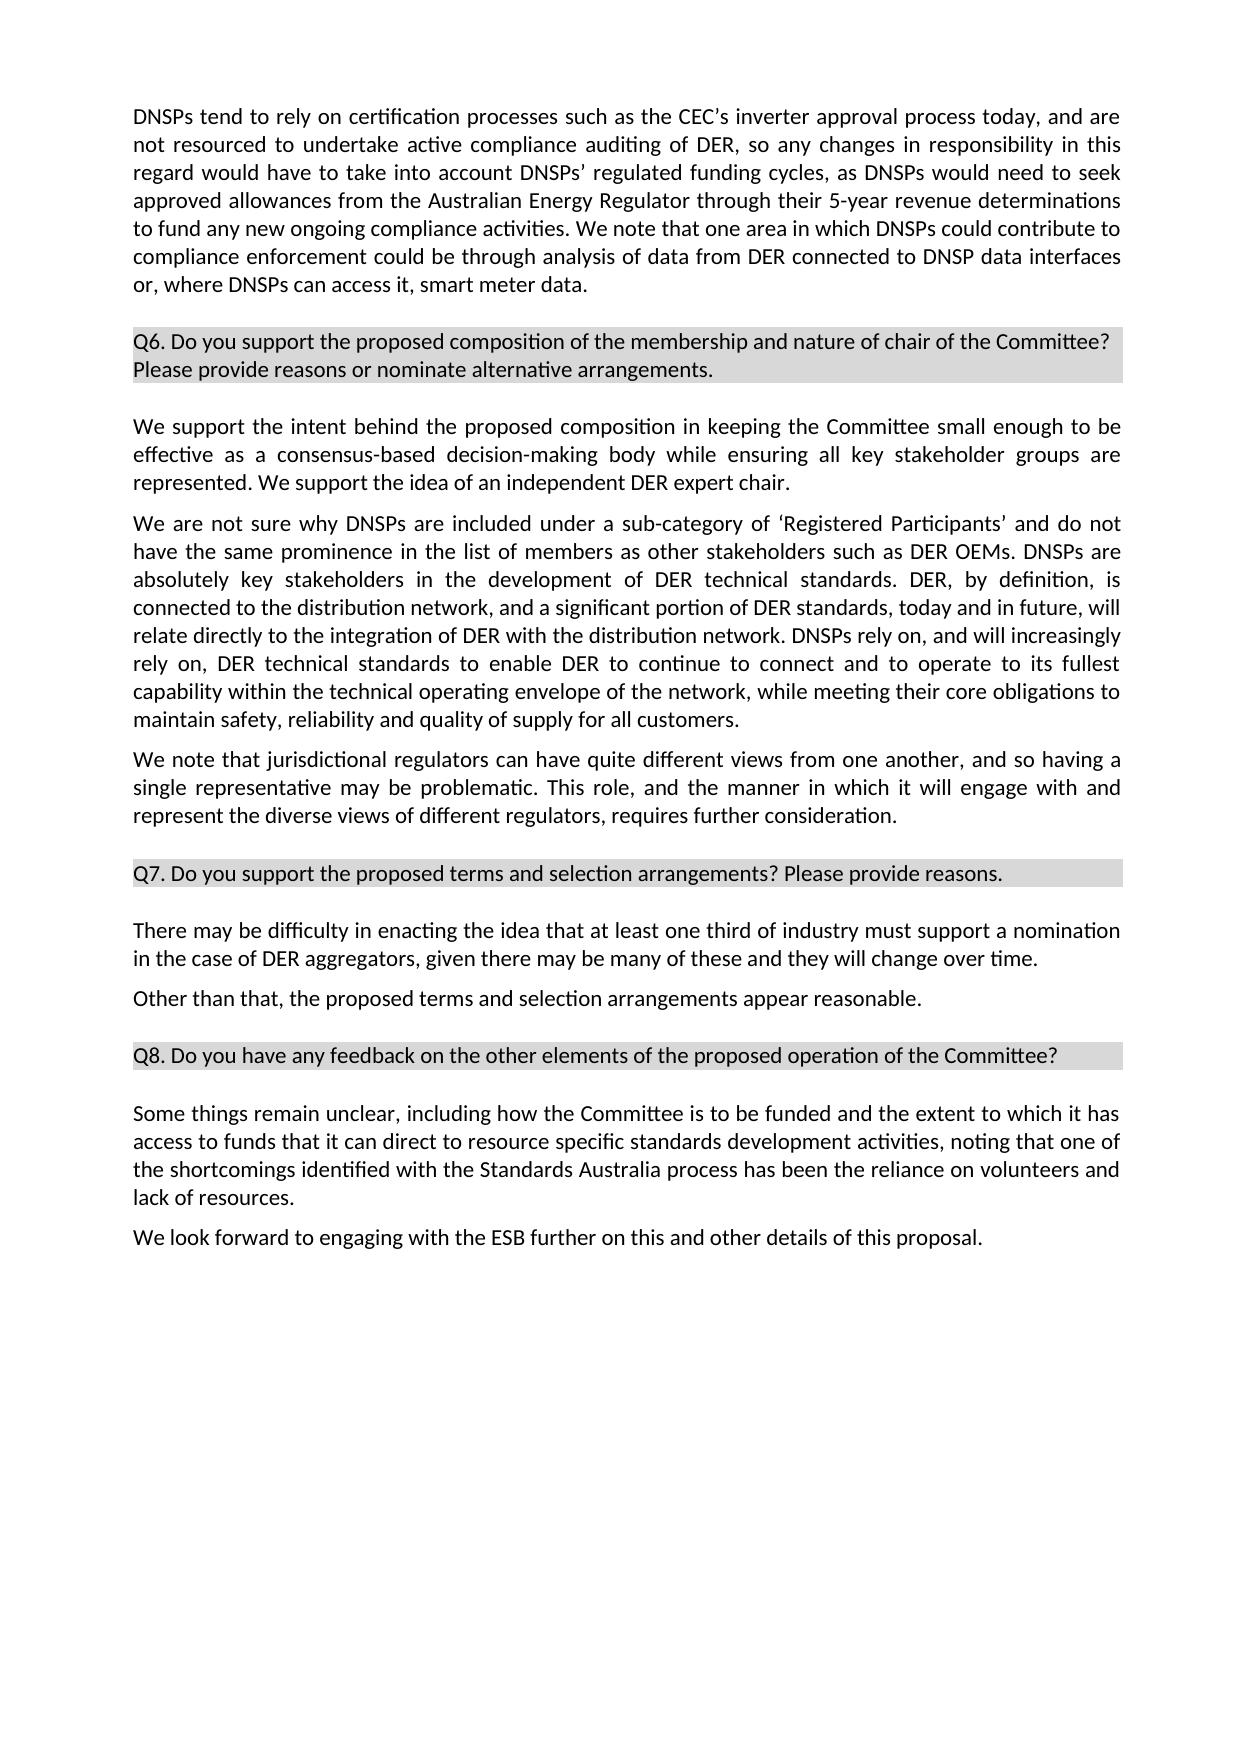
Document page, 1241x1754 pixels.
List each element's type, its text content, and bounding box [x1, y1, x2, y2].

text We note that jurisdictional regulators can have quite different views from one another, and so having a single representative may be problematic. This role, and the manner in which it will engage with and represent the diverse views of different regulators, requires further consideration. [133, 746, 1123, 829]
text There may be difficulty in enacting the idea that at least one third of industry must support a nomination in the case of DER aggregators, given there may be many of these and they will change over time. [133, 916, 1123, 972]
text Q7. Do you support the proposed terms and selection arrangements? Please provide reasons. [133, 859, 1123, 887]
text We look forward to engaging with the ESB further on this and other details of this proposal. [133, 1223, 1123, 1251]
text DNSPs tend to rely on certification processes such as the CEC’s inverter approval process today, and are not resourced to undertake active compliance auditing of DER, so any changes in responsibility in this regard would have to take into account DNSPs’ regulated funding cycles, as DNSPs would need to seek approved allowances from the Australian Energy Regulator through their 5-year revenue determinations to fund any new ongoing compliance activities. We note that one area in which DNSPs could contribute to compliance enforcement could be through analysis of data from DER connected to DNSP data interfaces or, where DNSPs can access it, smart meter data. [133, 102, 1123, 298]
text Some things remain unclear, including how the Committee is to be funded and the extent to which it has access to funds that it can direct to resource specific standards development activities, noting that one of the shortcomings identified with the Standards Australia process has been the reliance on volunteers and lack of resources. [133, 1099, 1123, 1211]
text We are not sure why DNSPs are included under a sub-category of ‘Registered Participants’ and do not have the same prominence in the list of members as other stakeholders such as DER OEMs. DNSPs are absolutely key stakeholders in the development of DER technical standards. DER, by definition, is connected to the distribution network, and a significant portion of DER standards, today and in future, will relate directly to the integration of DER with the distribution network. DNSPs rely on, and will increasingly rely on, DER technical standards to enable DER to continue to connect and to operate to its fullest capability within the technical operating envelope of the network, while meeting their core obligations to maintain safety, reliability and quality of supply for all customers. [133, 509, 1123, 733]
text Other than that, the proposed terms and selection arrangements appear reasonable. [133, 984, 1123, 1012]
text Q6. Do you support the proposed composition of the membership and nature of chair of the Committee? Please provide reasons or nominate alternative arrangements. [133, 327, 1123, 383]
text We support the intent behind the proposed composition in keeping the Committee small enough to be effective as a consensus-based decision-making body while ensuring all key stakeholder groups are represented. We support the idea of an independent DER expert chair. [133, 412, 1123, 496]
text Q8. Do you have any feedback on the other elements of the proposed operation of the Committee? [133, 1042, 1123, 1070]
